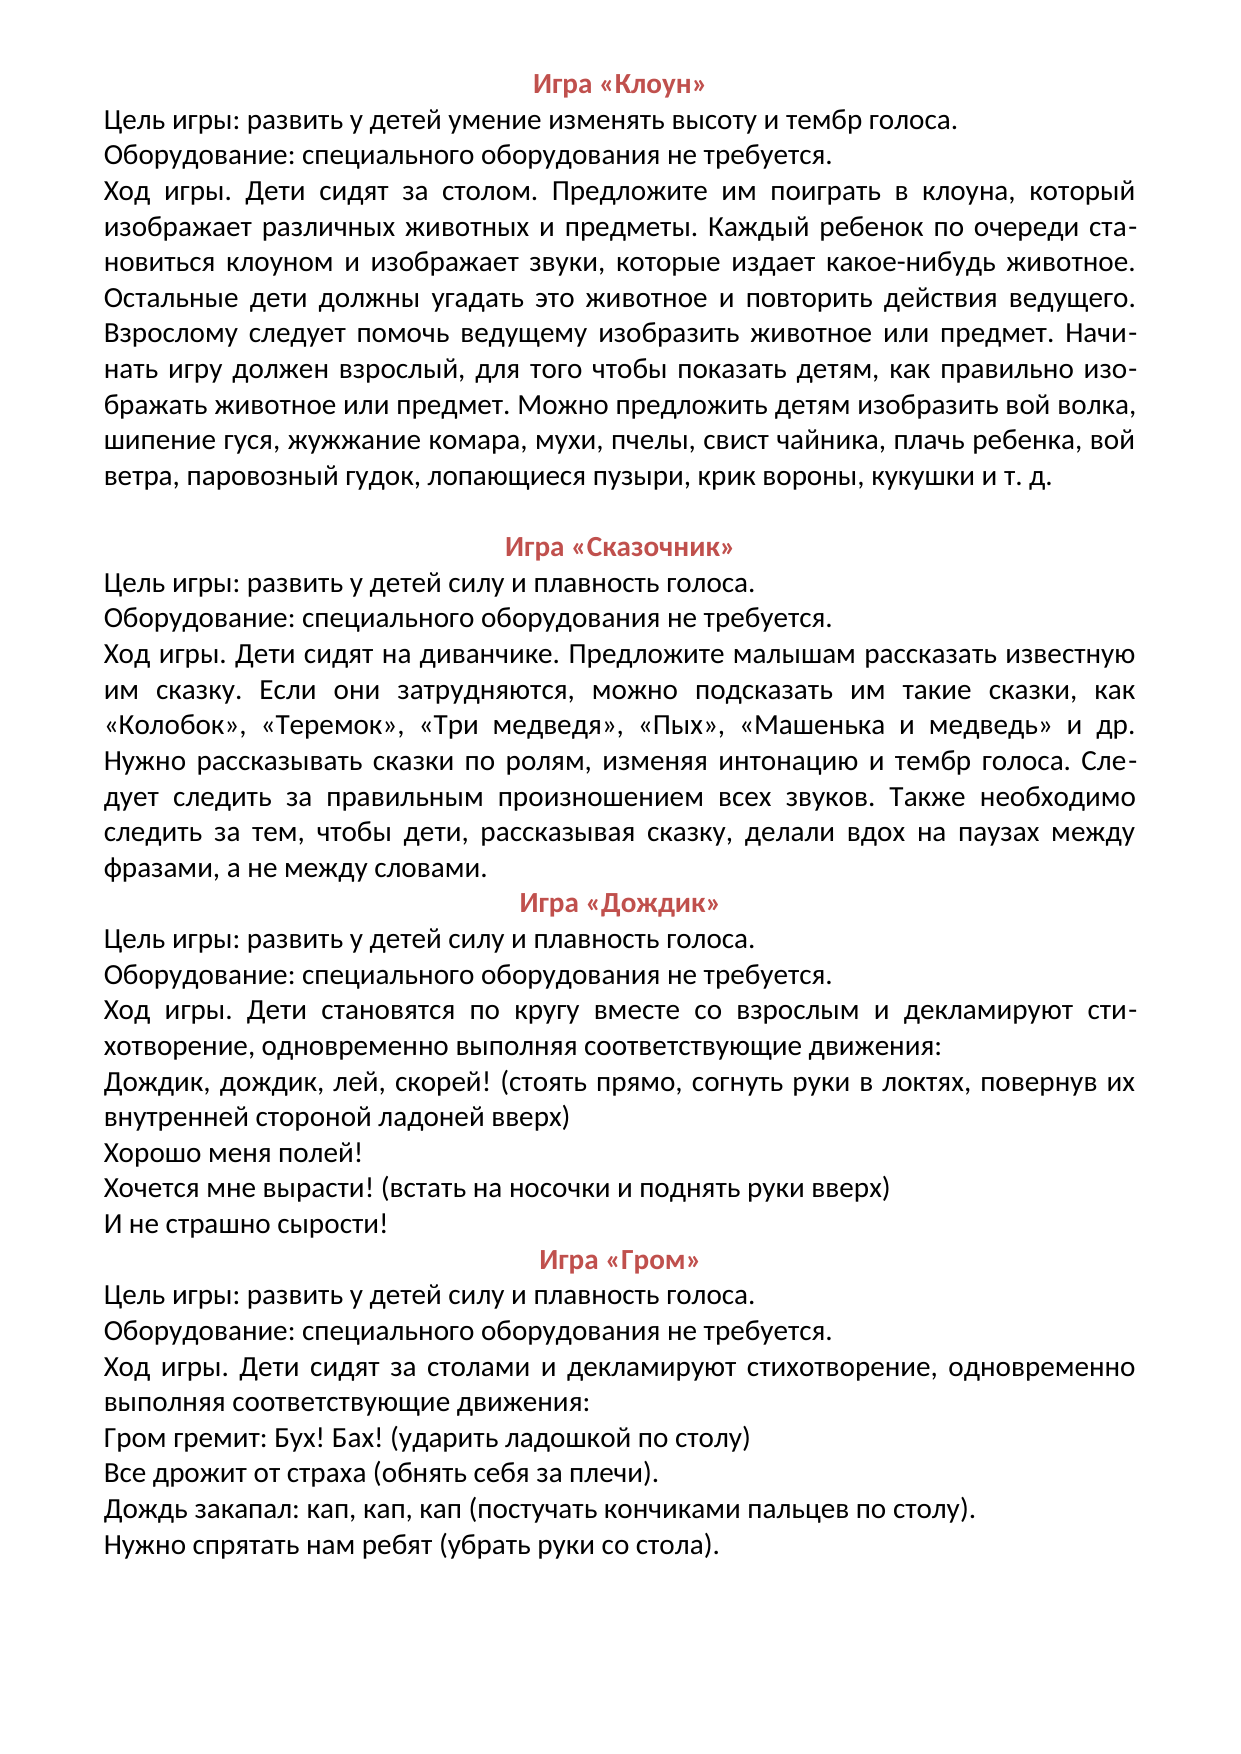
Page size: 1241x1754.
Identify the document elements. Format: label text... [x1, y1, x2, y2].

text Дождь закапал: кап, кап, кап (постучать кончиками пальцев по столу). [103, 1490, 1137, 1526]
text Хорошо меня полей! [103, 1134, 1137, 1169]
text Цель игры: развить у детей силу и плавность голоса. [103, 1276, 1137, 1312]
text И не страшно сырости! [103, 1205, 1137, 1241]
text Игра «Клоун» [103, 65, 1137, 101]
text Ход игры. Дети сидят за столом. Предложите им поиграть в клоуна, который изображает различных животных и предметы. Каждый ребенок по очереди ста­новиться клоуном и изображает звуки, которые издает какое-нибудь животное. Остальные дети должны угадать это животное и повторить действия ведущего. Взрослому следует помочь ведущему изобразить животное или предмет. Начи­нать игру должен взрослый, для того чтобы показать детям, как правильно изо­бражать животное или предмет. Можно предложить детям изобразить вой волка, шипение гуся, жужжание комара, мухи, пчелы, свист чайника, плачь ребенка, вой ветра, паровозный гудок, лопающиеся пузыри, крик вороны, кукушки и т. д. [103, 172, 1137, 493]
text Оборудование: специального оборудования не требуется. [103, 136, 1137, 172]
text Гром гремит: Бух! Бах! (ударить ладошкой по столу) [103, 1419, 1137, 1454]
text Игра «Сказочник» [103, 528, 1137, 564]
text Ход игры. Дети становятся по кругу вместе со взрослым и декламируют сти­хотворение, одновременно выполняя соответствующие движения: [103, 991, 1137, 1063]
text Оборудование: специального оборудования не требуется. [103, 599, 1137, 635]
text Дождик, дождик, лей, скорей! (стоять прямо, согнуть руки в локтях, повернув их внутренней стороной ладоней вверх) [103, 1063, 1137, 1134]
text Игра «Дождик» [103, 884, 1137, 920]
text Все дрожит от страха (обнять себя за плечи). [103, 1454, 1137, 1490]
text Ход игры. Дети сидят на диванчике. Предложите малышам рассказать известную им сказку. Если они затрудняются, можно подсказать им такие сказки, как «Колобок», «Теремок», «Три медведя», «Пых», «Машенька и медведь» и др. Нужно рассказывать сказки по ролям, изменяя интонацию и тембр голоса. Сле­дует следить за правильным произношением всех звуков. Также необходимо следить за тем, чтобы дети, рассказывая сказку, делали вдох на паузах между фразами, а не между словами. [103, 635, 1137, 884]
text Игра «Гром» [103, 1241, 1137, 1276]
text Оборудование: специального оборудования не требуется. [103, 1312, 1137, 1348]
text Цель игры: развить у детей силу и плавность голоса. [103, 564, 1137, 599]
text Нужно спрятать нам ребят (убрать руки со стола). [103, 1526, 1137, 1561]
text Оборудование: специального оборудования не требуется. [103, 956, 1137, 991]
text Цель игры: развить у детей умение изменять высоту и тембр голоса. [103, 101, 1137, 136]
text Ход игры. Дети сидят за столами и декламируют стихотворение, одновременно выполняя соответствующие движения: [103, 1348, 1137, 1419]
text Хочется мне вырасти! (встать на носочки и поднять руки вверх) [103, 1169, 1137, 1205]
text Цель игры: развить у детей силу и плавность голоса. [103, 920, 1137, 956]
